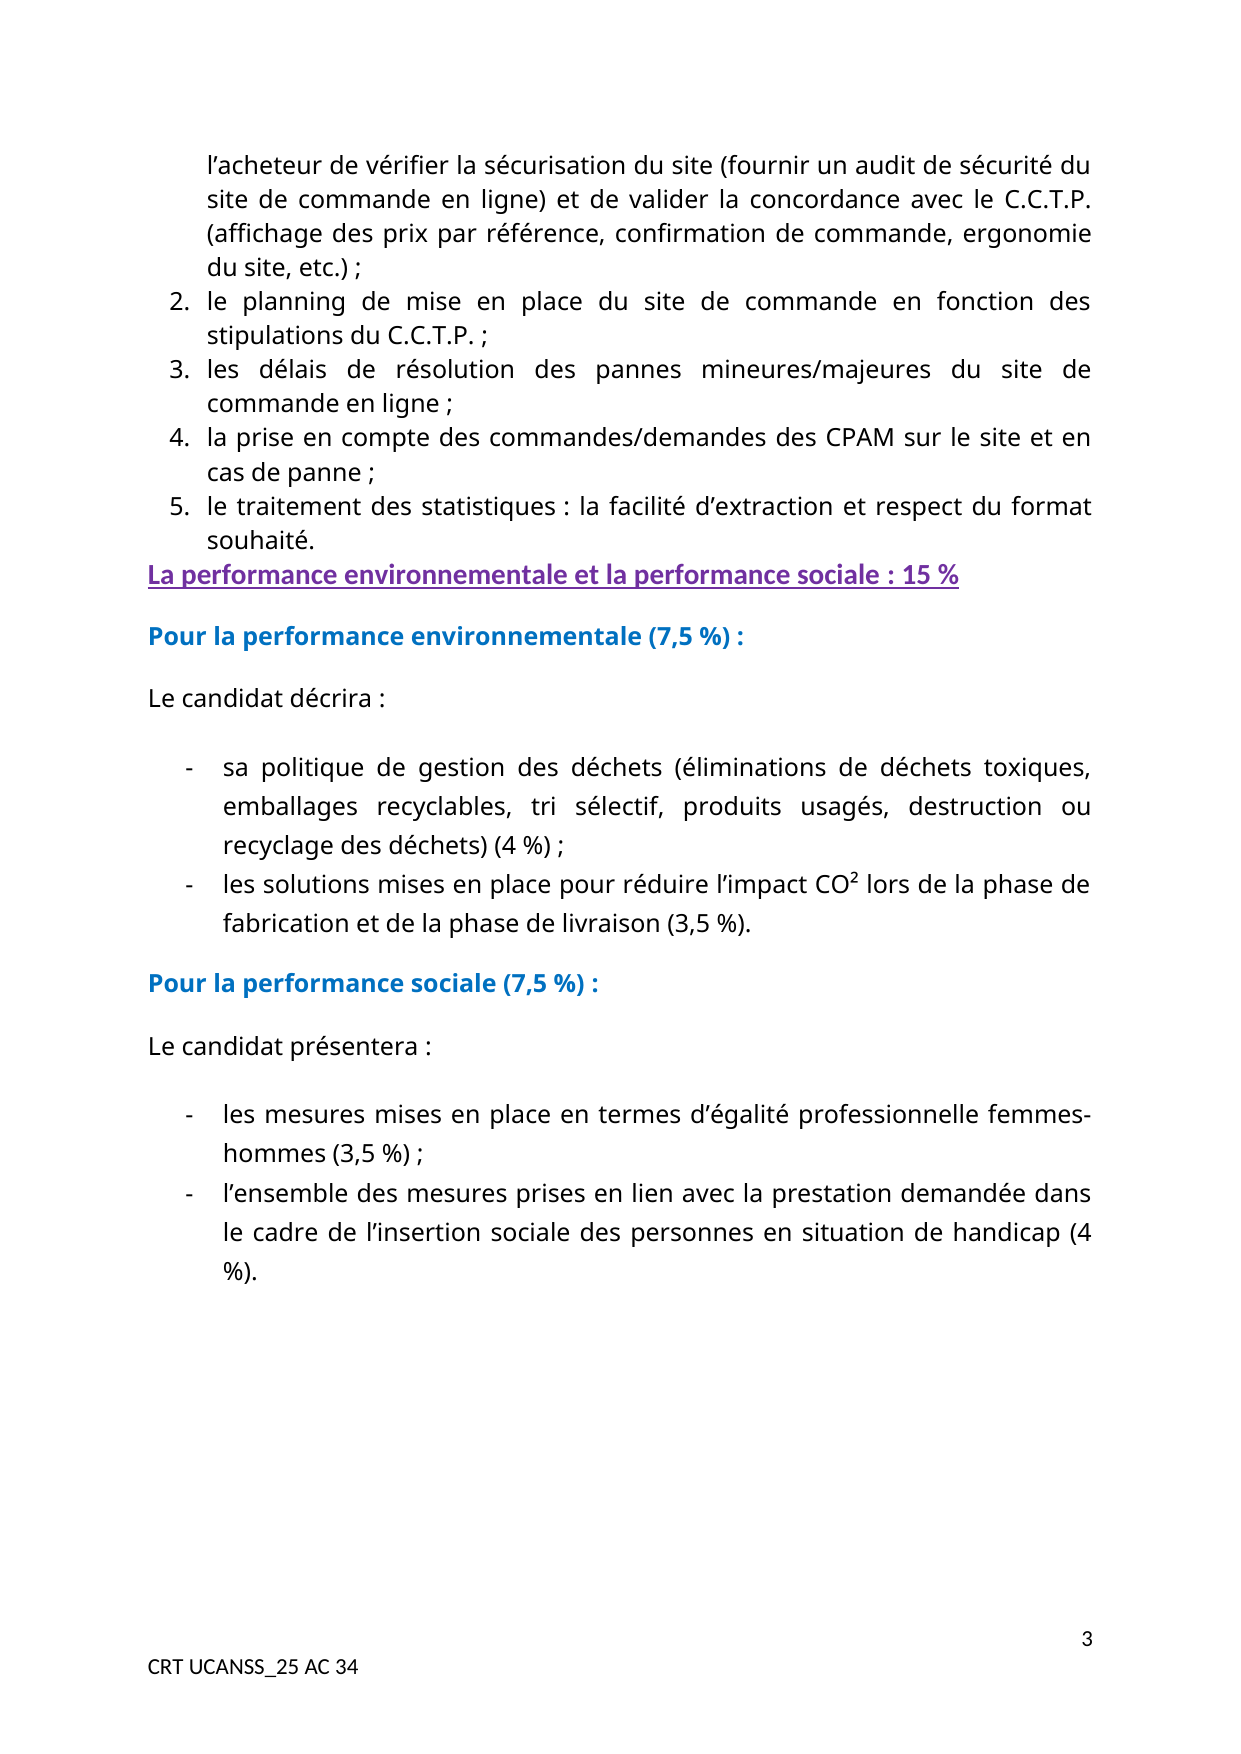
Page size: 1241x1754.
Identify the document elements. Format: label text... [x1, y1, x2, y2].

list les délais de résolution des pannes mineures/majeures du site de commande en ligne ; [169, 352, 1093, 420]
text Le candidat présentera : [148, 1029, 1093, 1063]
text Pour la performance sociale (7,5 %) : [148, 966, 1093, 1000]
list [169, 148, 1093, 284]
text Pour la performance environnementale (7,5 %) : [148, 618, 1093, 652]
list les solutions mises en place pour réduire l’impact CO² lors de la phase de fabrication et de la phase de livraison (3,5 %). [185, 867, 1093, 940]
list les mesures mises en place en termes d’égalité professionnelle femmes-hommes (3,5 %) ; [185, 1097, 1093, 1170]
text La performance environnementale et la performance sociale : 15 % [148, 556, 1093, 592]
text Le candidat décrira : [148, 681, 1093, 715]
list l’ensemble des mesures prises en lien avec la prestation demandée dans le cadre de l’insertion sociale des personnes en situation de handicap (4 %). [185, 1175, 1093, 1288]
list le traitement des statistiques : la facilité d’extraction et respect du format souhaité. [169, 488, 1093, 556]
list le planning de mise en place du site de commande en fonction des stipulations du C.C.T.P. ; [169, 284, 1093, 352]
list sa politique de gestion des déchets (éliminations de déchets toxiques, emballages recyclables, tri sélectif, produits usagés, destruction ou recyclage des déchets) (4 %) ; [185, 749, 1093, 862]
list la prise en compte des commandes/demandes des CPAM sur le site et en cas de panne ; [169, 420, 1093, 488]
